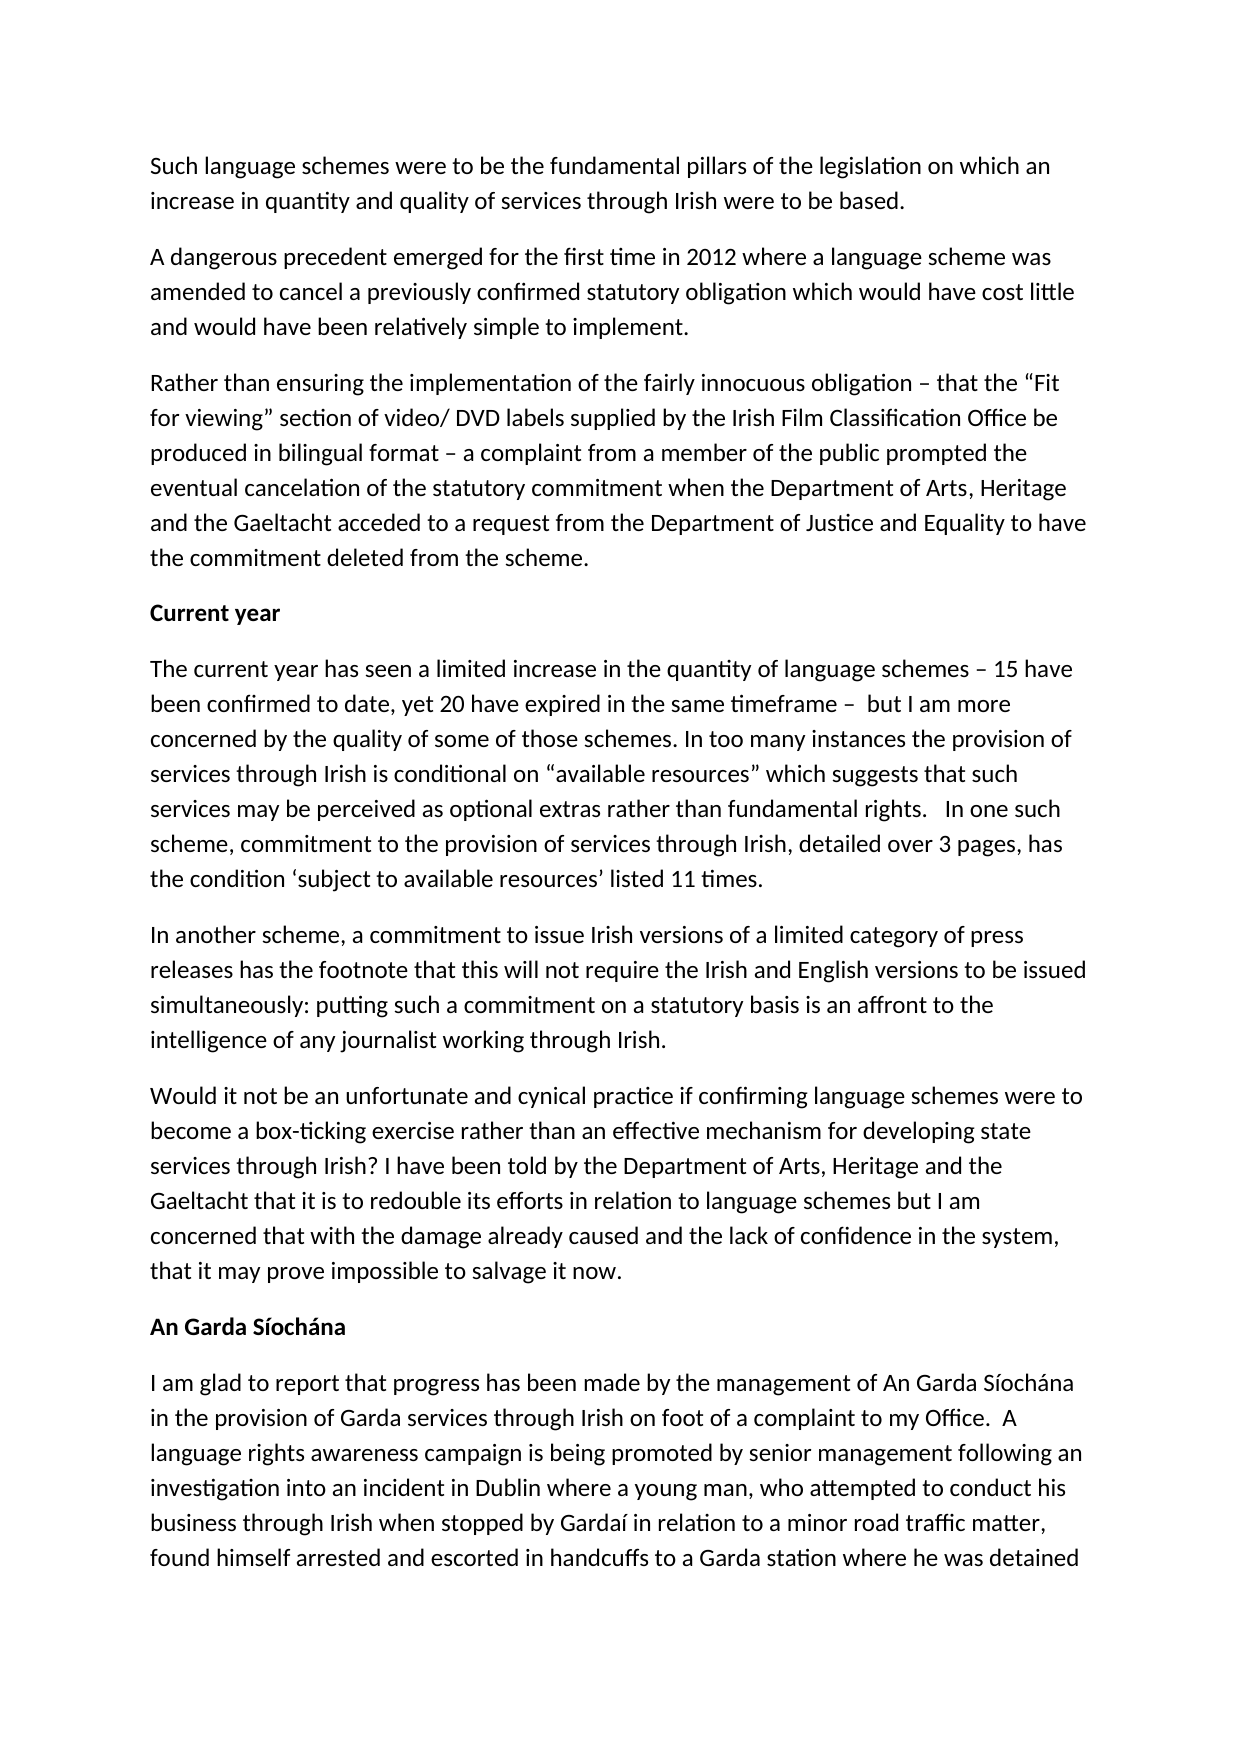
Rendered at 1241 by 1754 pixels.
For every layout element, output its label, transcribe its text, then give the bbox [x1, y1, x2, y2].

text Would it not be an unfortunate and cynical practice if confirming language schemes were to become a box-ticking exercise rather than an effective mechanism for developing state services through Irish? I have been told by the Department of Arts, Heritage and the Gaeltacht that it is to redouble its efforts in relation to language schemes but I am concerned that with the damage already caused and the lack of confidence in the system, that it may prove impossible to salvage it now. [150, 1080, 1090, 1286]
text Such language schemes were to be the fundamental pillars of the legislation on which an increase in quantity and quality of services through Irish were to be based. [150, 150, 1090, 216]
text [150, 1367, 1090, 1572]
text In another scheme, a commitment to issue Irish versions of a limited category of press releases has the footnote that this will not require the Irish and English versions to be issued simultaneously: putting such a commitment on a statutory basis is an affront to the intelligence of any journalist working through Irish. [150, 919, 1090, 1055]
text An Garda Síochána [150, 1311, 1090, 1341]
text A dangerous precedent emerged for the first time in 2012 where a language scheme was amended to cancel a previously confirmed statutory obligation which would have cost little and would have been relatively simple to implement. [150, 241, 1090, 341]
text The current year has seen a limited increase in the quantity of language schemes – 15 have been confirmed to date, yet 20 have expired in the same timeframe – but I am more concerned by the quality of some of those schemes. In too many instances the provision of services through Irish is conditional on “available resources” which suggests that such services may be perceived as optional extras rather than fundamental rights. In one such scheme, commitment to the provision of services through Irish, detailed over 3 pages, has the condition ‘subject to available resources’ listed 11 times. [150, 653, 1090, 894]
text Rather than ensuring the implementation of the fairly innocuous obligation – that the “Fit for viewing” section of video/ DVD labels supplied by the Irish Film Classification Office be produced in bilingual format – a complaint from a member of the public prompted the eventual cancelation of the statutory commitment when the Department of Arts, Heritage and the Gaeltacht acceded to a request from the Department of Justice and Equality to have the commitment deleted from the scheme. [150, 367, 1090, 572]
text Current year [150, 597, 1090, 628]
